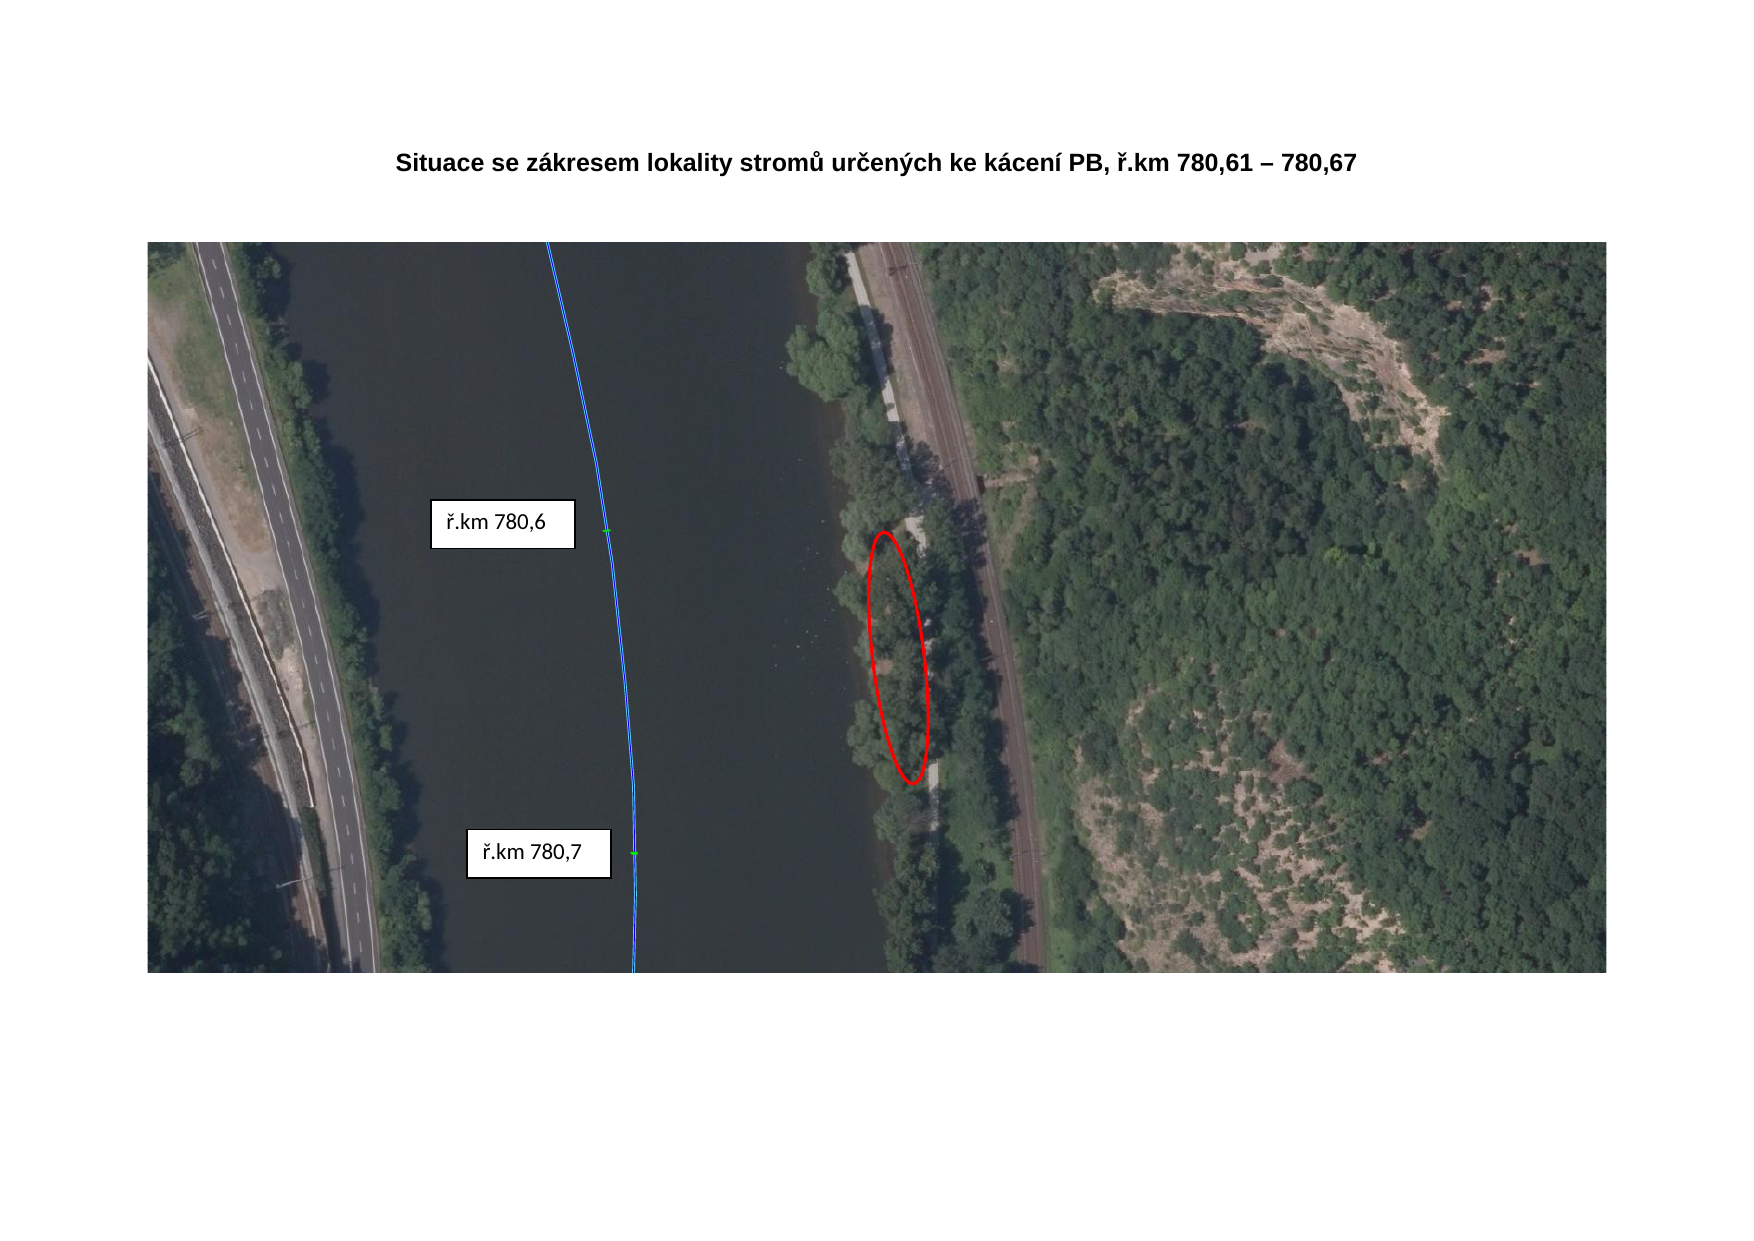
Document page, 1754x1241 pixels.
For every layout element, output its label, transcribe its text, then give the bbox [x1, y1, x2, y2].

text Situace se zákresem lokality stromů určených ke kácení PB, ř.km 780,61 – 780,67 [148, 148, 1606, 176]
